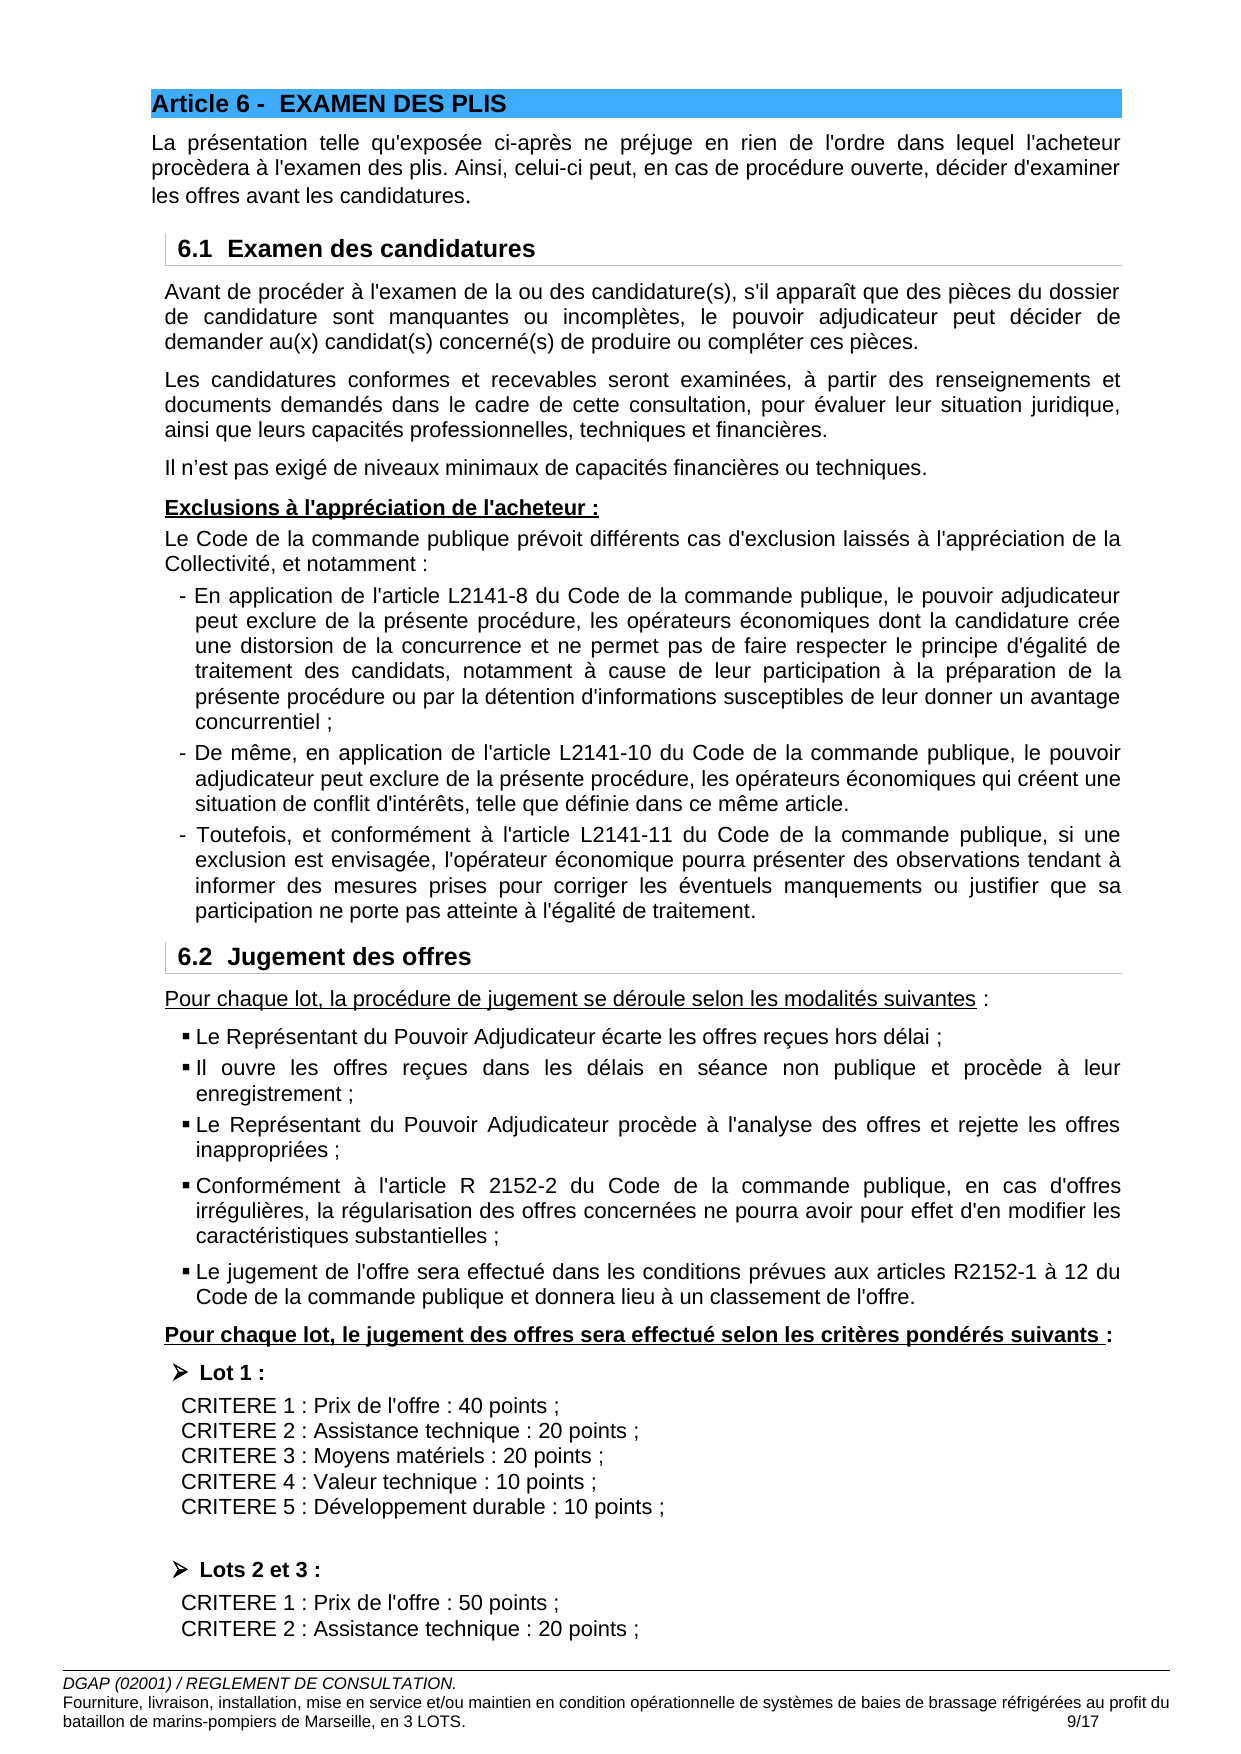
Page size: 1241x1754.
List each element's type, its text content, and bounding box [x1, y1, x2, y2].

text Il n’est pas exigé de niveaux minimaux de capacités financières ou techniques. [164, 455, 1122, 480]
subtitle Jugement des offres [166, 942, 1122, 973]
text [181, 1443, 1122, 1469]
list Il ouvre les offres reçues dans les délais en séance non publique et procède à leur enregistrement ; [181, 1055, 1122, 1106]
text La présentation telle qu'exposée ci-après ne préjuge en rien de l'ordre dans lequel l'acheteur procèdera à l'examen des plis. Ainsi, celui-ci peut, en cas de procédure ouverte, décider d'examiner les offres avant les candidatures. [151, 130, 1122, 209]
text CRITERE 1 : Prix de l'offre : 40 points ; [181, 1393, 1122, 1418]
text CRITERE 1 : Prix de l'offre : 50 points ; [181, 1590, 1122, 1616]
text Exclusions à l'appréciation de l'acheteur : [164, 495, 1122, 520]
list Lot 1 : [172, 1359, 1122, 1385]
text - De même, en application de l'article L2141-10 du Code de la commande publique, le pouvoir adjudicateur peut exclure de la présente procédure, les opérateurs économiques qui créent une situation de conflit d'intérêts, telle que définie dans ce même article. [179, 740, 1122, 816]
list Le Représentant du Pouvoir Adjudicateur écarte les offres reçues hors délai ; [181, 1024, 1122, 1049]
text Avant de procéder à l'examen de la ou des candidature(s), s'il apparaît que des pièces du dossier de candidature sont manquantes ou incomplètes, le pouvoir adjudicateur peut décider de demander au(x) candidat(s) concerné(s) de produire ou compléter ces pièces. [164, 279, 1122, 354]
text CRITERE 4 : Valeur technique : 10 points ; [181, 1469, 1122, 1494]
text Pour chaque lot, la procédure de jugement se déroule selon les modalités suivantes : [164, 986, 1122, 1011]
list Lots 2 et 3 : [172, 1557, 1122, 1582]
text CRITERE 2 : Assistance technique : 20 points ; [181, 1616, 1122, 1641]
subtitle Examen des candidatures [166, 234, 1122, 265]
list Le jugement de l'offre sera effectué dans les conditions prévues aux articles R2152-1 à 12 du Code de la commande publique et donnera lieu à un classement de l'offre. [181, 1259, 1122, 1309]
list EXAMEN DES PLIS [151, 89, 1122, 118]
text Les candidatures conformes et recevables seront examinées, à partir des renseignements et documents demandés dans le cadre de cette consultation, pour évaluer leur situation juridique, ainsi que leurs capacités professionnelles, techniques et financières. [164, 367, 1122, 442]
list Conformément à l'article R 2152-2 du Code de la commande publique, en cas d'offres irrégulières, la régularisation des offres concernées ne pourra avoir pour effet d'en modifier les caractéristiques substantielles ; [181, 1173, 1122, 1248]
list Le Représentant du Pouvoir Adjudicateur procède à l'analyse des offres et rejette les offres inappropriées ; [181, 1112, 1122, 1162]
text Le Code de la commande publique prévoit différents cas d'exclusion laissés à l'appréciation de la Collectivité, et notamment : [164, 526, 1122, 577]
text CRITERE 5 : Développement durable : 10 points ; [181, 1494, 1122, 1519]
text Pour chaque lot, le jugement des offres sera effectué selon les critères pondérés suivants : [164, 1322, 1122, 1347]
text CRITERE 2 : Assistance technique : 20 points ; [181, 1418, 1122, 1443]
text - Toutefois, et conformément à l'article L2141-11 du Code de la commande publique, si une exclusion est envisagée, l'opérateur économique pourra présenter des observations tendant à informer des mesures prises pour corriger les éventuels manquements ou justifier que sa participation ne porte pas atteinte à l'égalité de traitement. [179, 822, 1122, 923]
text - En application de l'article L2141-8 du Code de la commande publique, le pouvoir adjudicateur peut exclure de la présente procédure, les opérateurs économiques dont la candidature crée une distorsion de la concurrence et ne permet pas de faire respecter le principe d'égalité de traitement des candidats, notamment à cause de leur participation à la préparation de la présente procédure ou par la détention d'informations susceptibles de leur donner un avantage concurrentiel ; [179, 583, 1122, 734]
